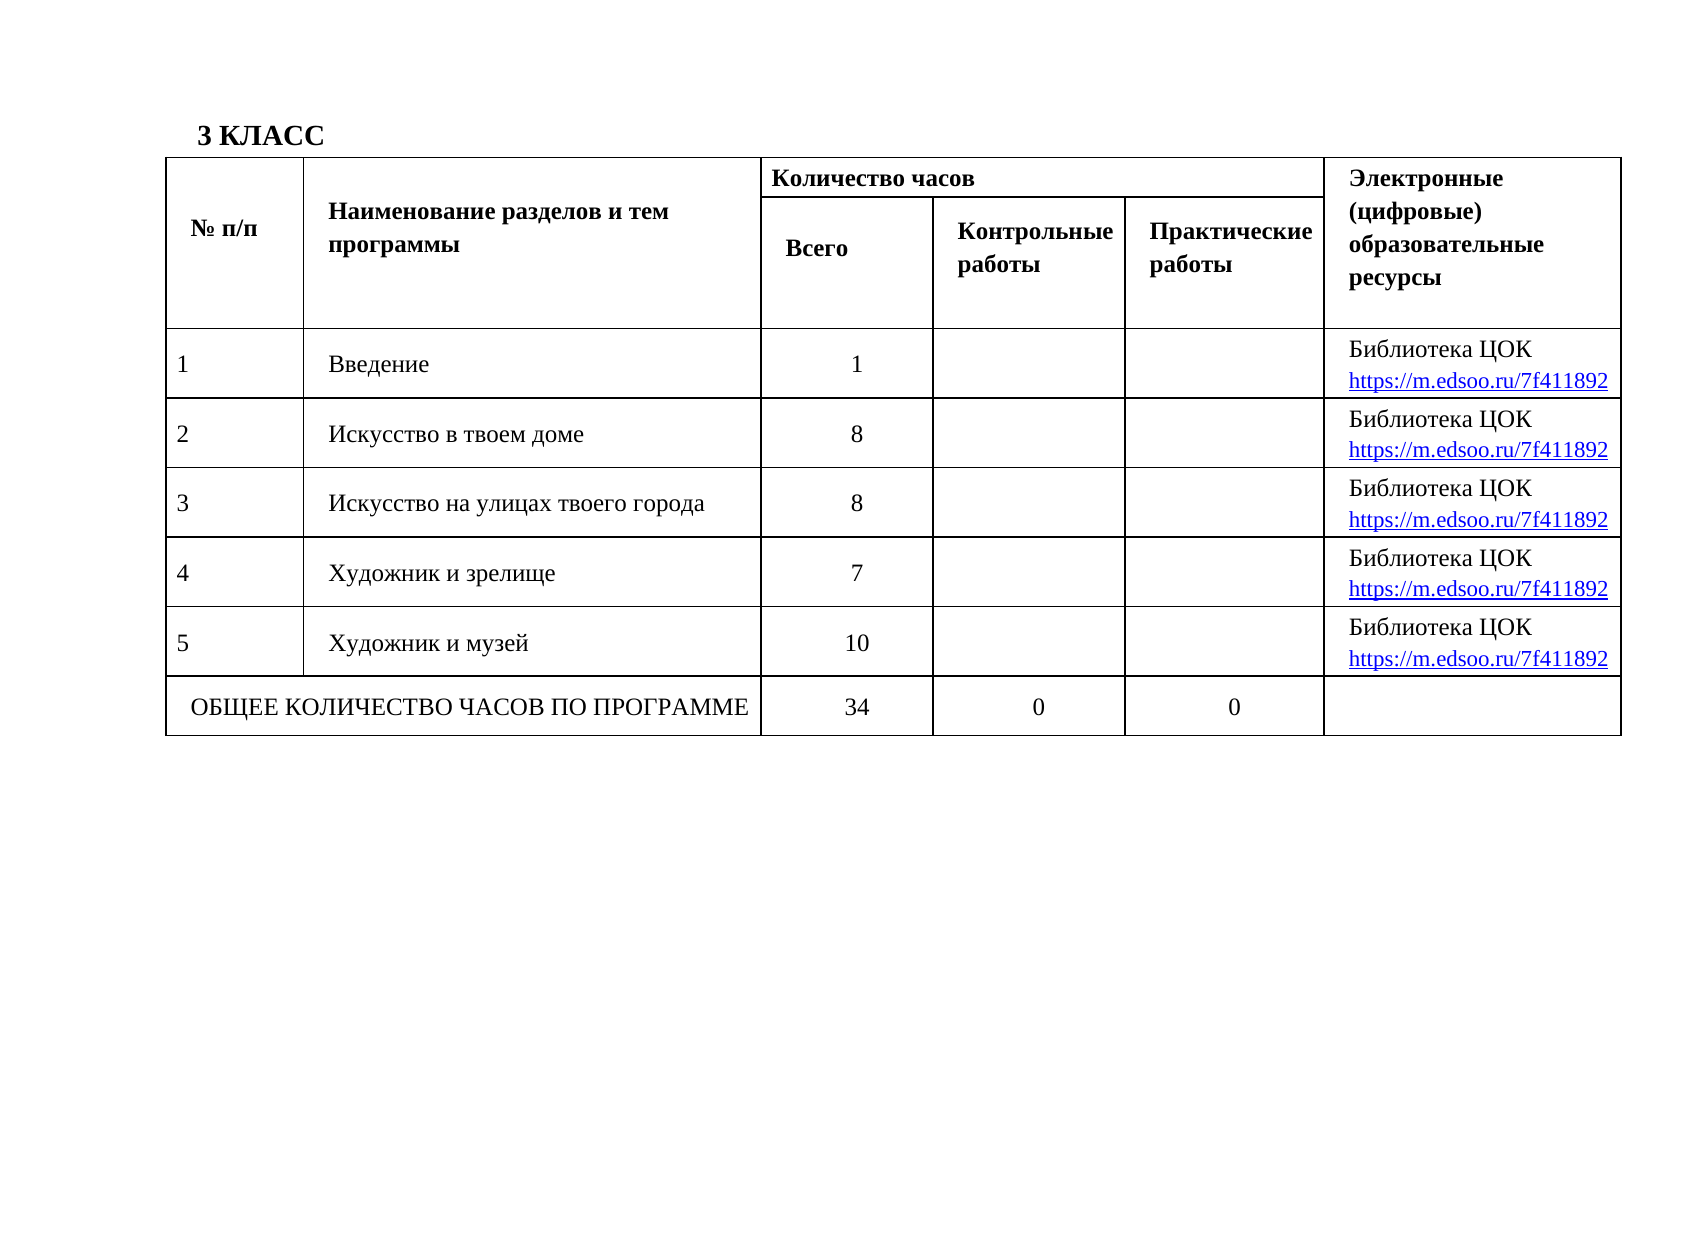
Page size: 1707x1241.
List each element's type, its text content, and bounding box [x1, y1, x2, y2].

table_cell Искусство в твоем доме [304, 399, 760, 467]
table_cell [934, 399, 1124, 467]
table_cell Контрольные работы [934, 198, 1124, 327]
table_cell Художник и музей [304, 607, 760, 675]
table_cell [1126, 399, 1323, 467]
table_cell Библиотека ЦОК https://m.edsoo.ru/7f411892 [1325, 468, 1620, 536]
table_cell Введение [304, 329, 760, 397]
table_cell [934, 329, 1124, 397]
table_cell Всего [762, 198, 932, 327]
table_cell [1126, 468, 1323, 536]
table_header Электронные (цифровые) образовательные ресурсы [1325, 158, 1620, 327]
table_cell Библиотека ЦОК https://m.edsoo.ru/7f411892 [1325, 399, 1620, 467]
table_cell Практические работы [1126, 198, 1323, 327]
table_cell [934, 607, 1124, 675]
table_cell [934, 468, 1124, 536]
table_cell ОБЩЕЕ КОЛИЧЕСТВО ЧАСОВ ПО ПРОГРАММЕ [167, 677, 760, 735]
table_header Количество часов [762, 158, 1323, 196]
text 3 КЛАСС [190, 118, 1618, 152]
table_cell Искусство на улицах твоего города [304, 468, 760, 536]
table_header № п/п [167, 158, 303, 327]
table_cell 0 [1126, 677, 1323, 735]
table_cell [934, 538, 1124, 606]
table_cell 10 [762, 607, 932, 675]
table_cell 5 [167, 607, 303, 675]
table_cell 2 [167, 399, 303, 467]
table_header Наименование разделов и тем программы [304, 158, 760, 327]
table_cell 8 [762, 399, 932, 467]
table_cell [1126, 607, 1323, 675]
table_cell Библиотека ЦОК https://m.edsoo.ru/7f411892 [1325, 607, 1620, 675]
table_cell 7 [762, 538, 932, 606]
table_cell Библиотека ЦОК https://m.edsoo.ru/7f411892 [1325, 329, 1620, 397]
table_cell 3 [167, 468, 303, 536]
table_cell 4 [167, 538, 303, 606]
table_cell [1325, 677, 1620, 735]
table_cell Библиотека ЦОК https://m.edsoo.ru/7f411892 [1325, 538, 1620, 606]
table_cell Художник и зрелище [304, 538, 760, 606]
table_cell [1126, 329, 1323, 397]
table_cell 1 [167, 329, 303, 397]
table_cell 1 [762, 329, 932, 397]
table_cell [1126, 538, 1323, 606]
table_cell 0 [934, 677, 1124, 735]
table_cell 8 [762, 468, 932, 536]
table_cell 34 [762, 677, 932, 735]
